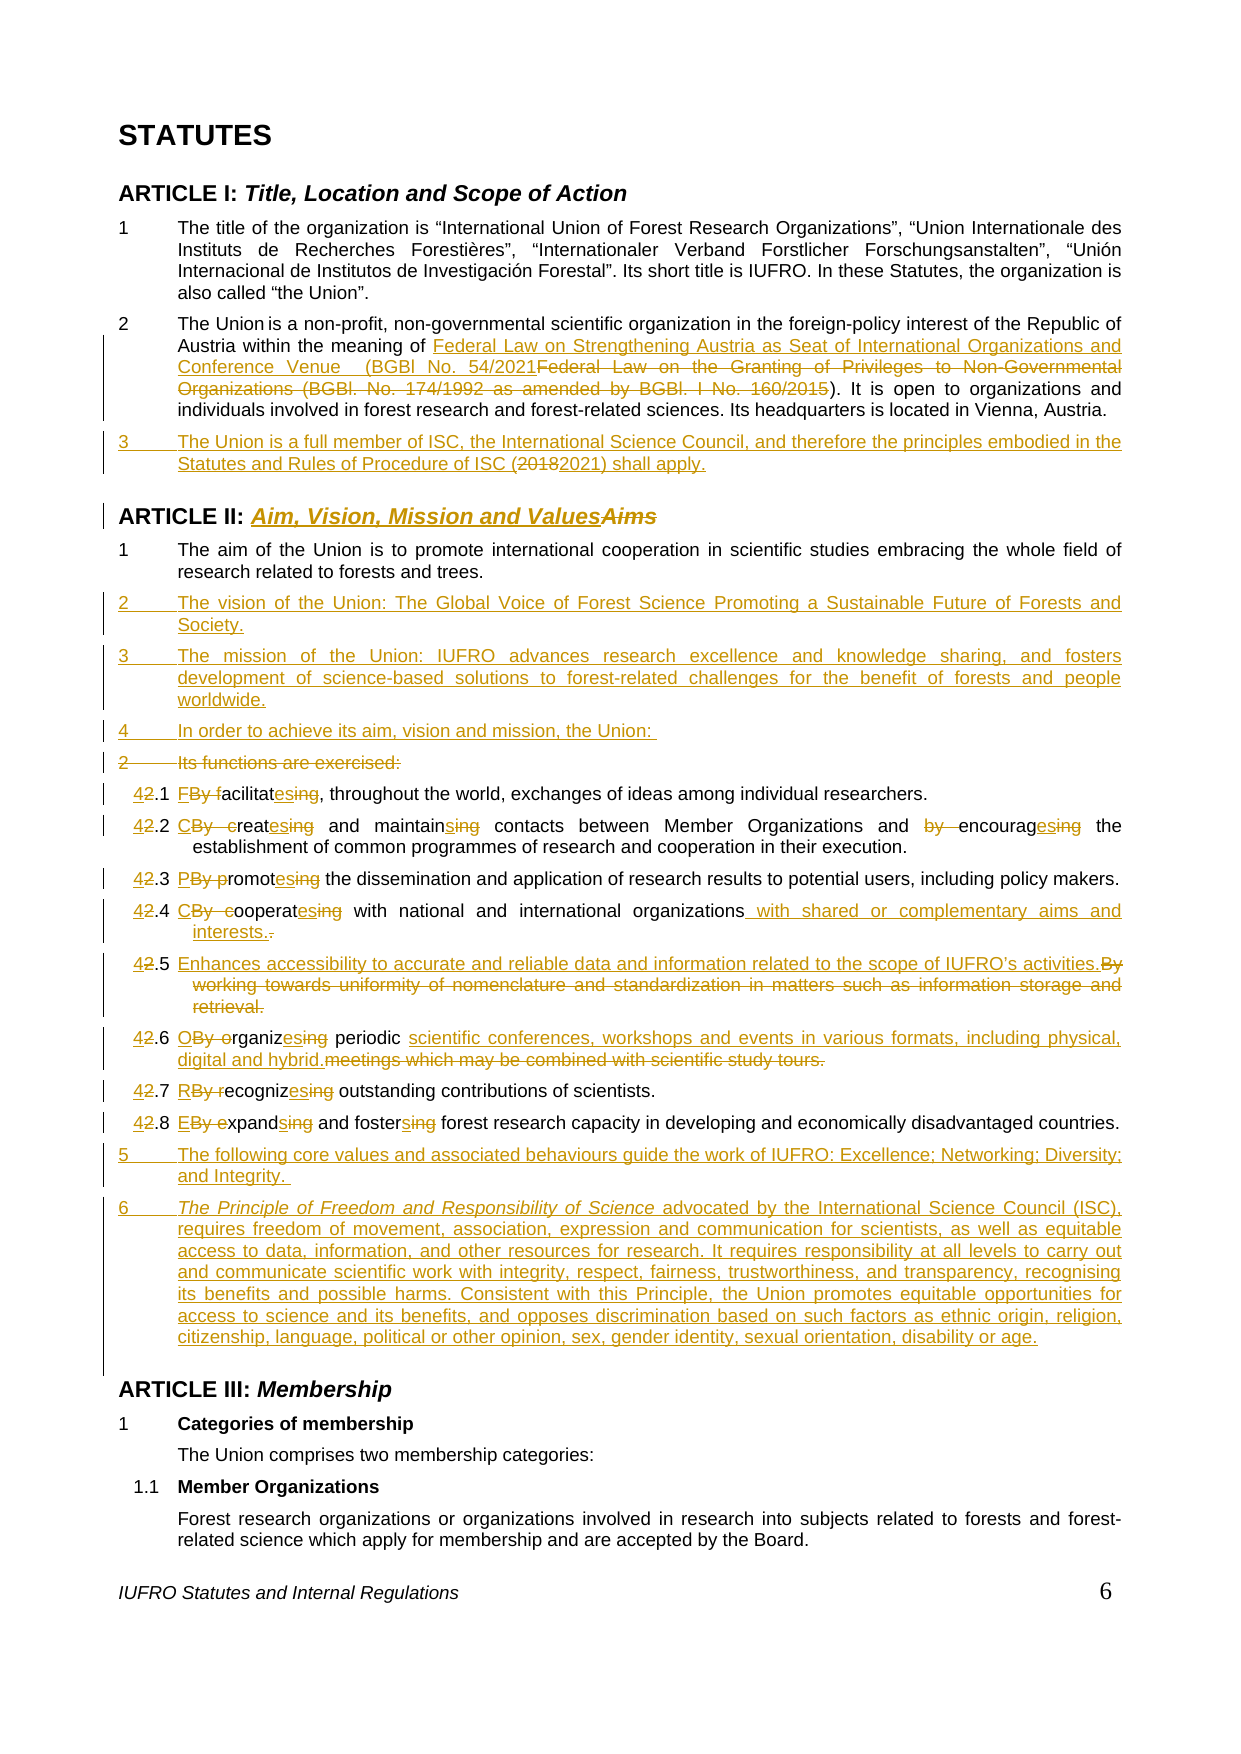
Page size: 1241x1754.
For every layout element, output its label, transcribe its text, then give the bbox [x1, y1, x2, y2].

text Forest research organizations or organizations involved in research into subjects related to forests and forest-related science which apply for membership and are accepted by the Board. [118, 1507, 1122, 1550]
text 1 The aim of the Union is to promote international cooperation in scientific studies embracing the whole field of research related to forests and trees. [118, 539, 1122, 582]
text 2 The Union is a non-profit, non-governmental scientific organization in the foreign-policy interest of the Republic of Austria within the meaning of ). It is open to organizations and individuals involved in forest research and forest-related sciences. Its headquarters is located in Vienna, Austria. [118, 313, 1122, 421]
text .6 rganiz periodic [133, 1027, 1122, 1070]
text 1.1 Member Organizations [133, 1476, 1122, 1497]
text .3 romot the dissemination and application of research results to potential users, including policy makers. [133, 868, 1122, 889]
text .2 reat and maintain contacts between Member Organizations and encourag the establishment of common programmes of research and cooperation in their execution. [133, 815, 1122, 858]
text ARTICLE II: [118, 503, 1122, 529]
text 1 Categories of membership [118, 1413, 1122, 1434]
text ARTICLE III: Membership [118, 1376, 1122, 1403]
subtitle STATUTES [118, 118, 1122, 152]
text .7 ecogniz outstanding contributions of scientists. [133, 1080, 1122, 1102]
text .1 acilitat, throughout the world, exchanges of ideas among individual researchers. [133, 783, 1122, 805]
text 1 The title of the organization is “International Union of Forest Research Organizations”, “Union Internationale des Instituts de Recherches Forestières”, “Internationaler Verband Forstlicher Forschungsanstalten”, “Unión Internacional de Institutos de Investigación Forestal”. Its short title is IUFRO. In these Statutes, the organization is also called “the Union”. [118, 217, 1122, 303]
text The Union comprises two membership categories: [118, 1444, 1122, 1466]
text .8 xpand and foster forest research capacity in developing and economically disadvantaged countries. [133, 1112, 1122, 1133]
text .5 [133, 952, 1122, 1017]
text .4 ooperat with national and international organizations [133, 899, 1122, 942]
text ARTICLE I: Title, Location and Scope of Action [118, 180, 1122, 207]
